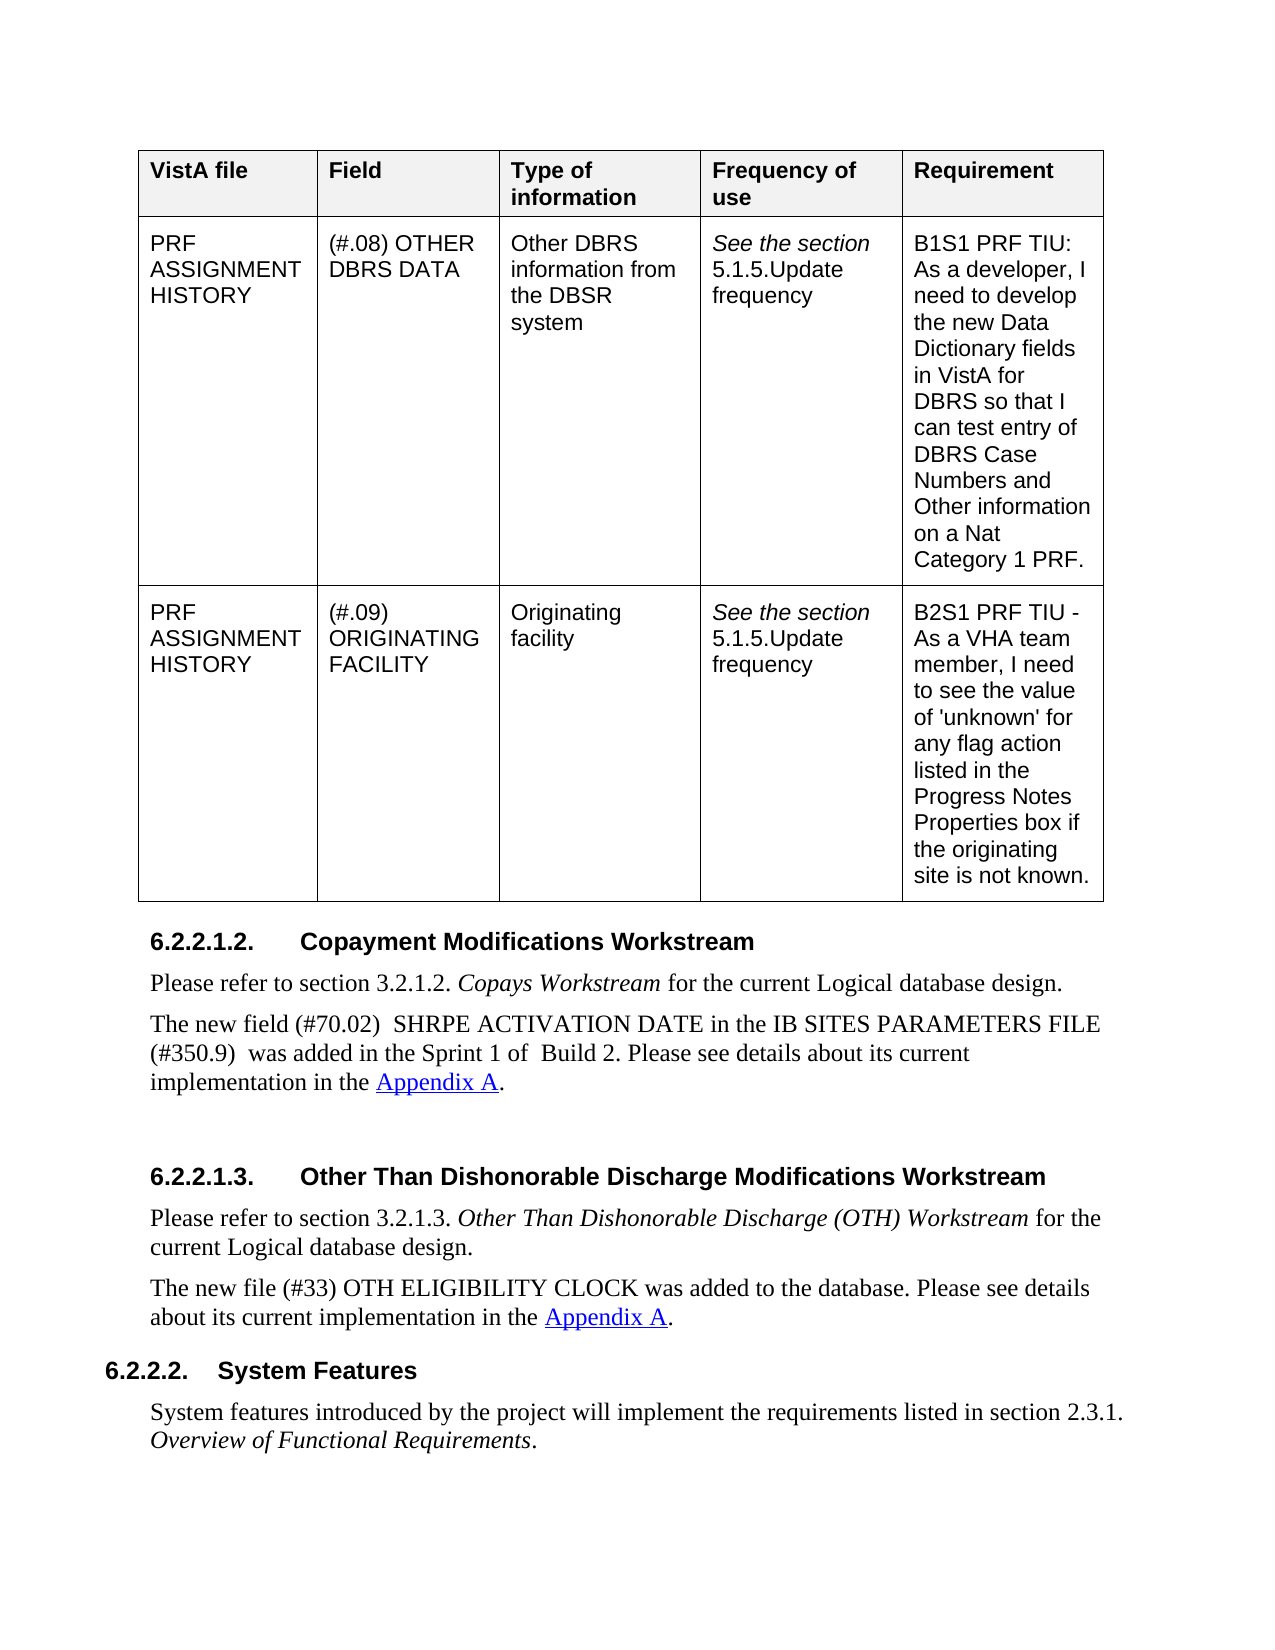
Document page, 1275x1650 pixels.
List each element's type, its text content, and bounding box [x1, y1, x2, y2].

table_cell (#.09) ORIGINATING FACILITY [318, 586, 499, 901]
table_cell PRF ASSIGNMENT HISTORY [139, 586, 317, 901]
table_header Type of information [500, 151, 700, 216]
table_cell See the section 5.1.5.Update frequency [701, 217, 902, 585]
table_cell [903, 217, 1103, 585]
text Please refer to section 3.2.1.3. Other Than Dishonorable Discharge (OTH) Workstream for the current Logical database design. [150, 1203, 1125, 1261]
table_cell B2S1 PRF TIU - As a VHA team member, I need to see the value of 'unknown' for any flag action listed in the Progress Notes Properties box if the originating site is not known. [903, 586, 1103, 901]
text Please refer to section 3.2.1.2. Copays Workstream for the current Logical database design. [150, 968, 1125, 997]
table_cell Originating facility [500, 586, 700, 901]
subtitle System Features [105, 1356, 1125, 1384]
table_header VistA file [139, 151, 317, 216]
subtitle Copayment Modifications Workstream [150, 927, 1125, 956]
text System features introduced by the project will implement the requirements listed in section 2.3.1. Overview of Functional Requirements. [150, 1397, 1125, 1454]
table_cell (#.08) OTHER DBRS DATA [318, 217, 499, 585]
subtitle Other Than Dishonorable Discharge Modifications Workstream [150, 1162, 1125, 1191]
table_header Frequency of use [701, 151, 902, 216]
table_cell Other DBRS information from the DBSR system [500, 217, 700, 585]
table_cell PRF ASSIGNMENT HISTORY [139, 217, 317, 585]
text The new field (#70.02) SHRPE ACTIVATION DATE in the IB SITES PARAMETERS FILE (#350.9) was added in the Sprint 1 of Build 2. Please see details about its current implementation in the Appendix A. [150, 1009, 1125, 1096]
text The new file (#33) OTH ELIGIBILITY CLOCK was added to the database. Please see details about its current implementation in the Appendix A. [150, 1273, 1125, 1331]
table_header Requirement [903, 151, 1103, 216]
table_header Field [318, 151, 499, 216]
table_cell See the section 5.1.5.Update frequency [701, 586, 902, 901]
